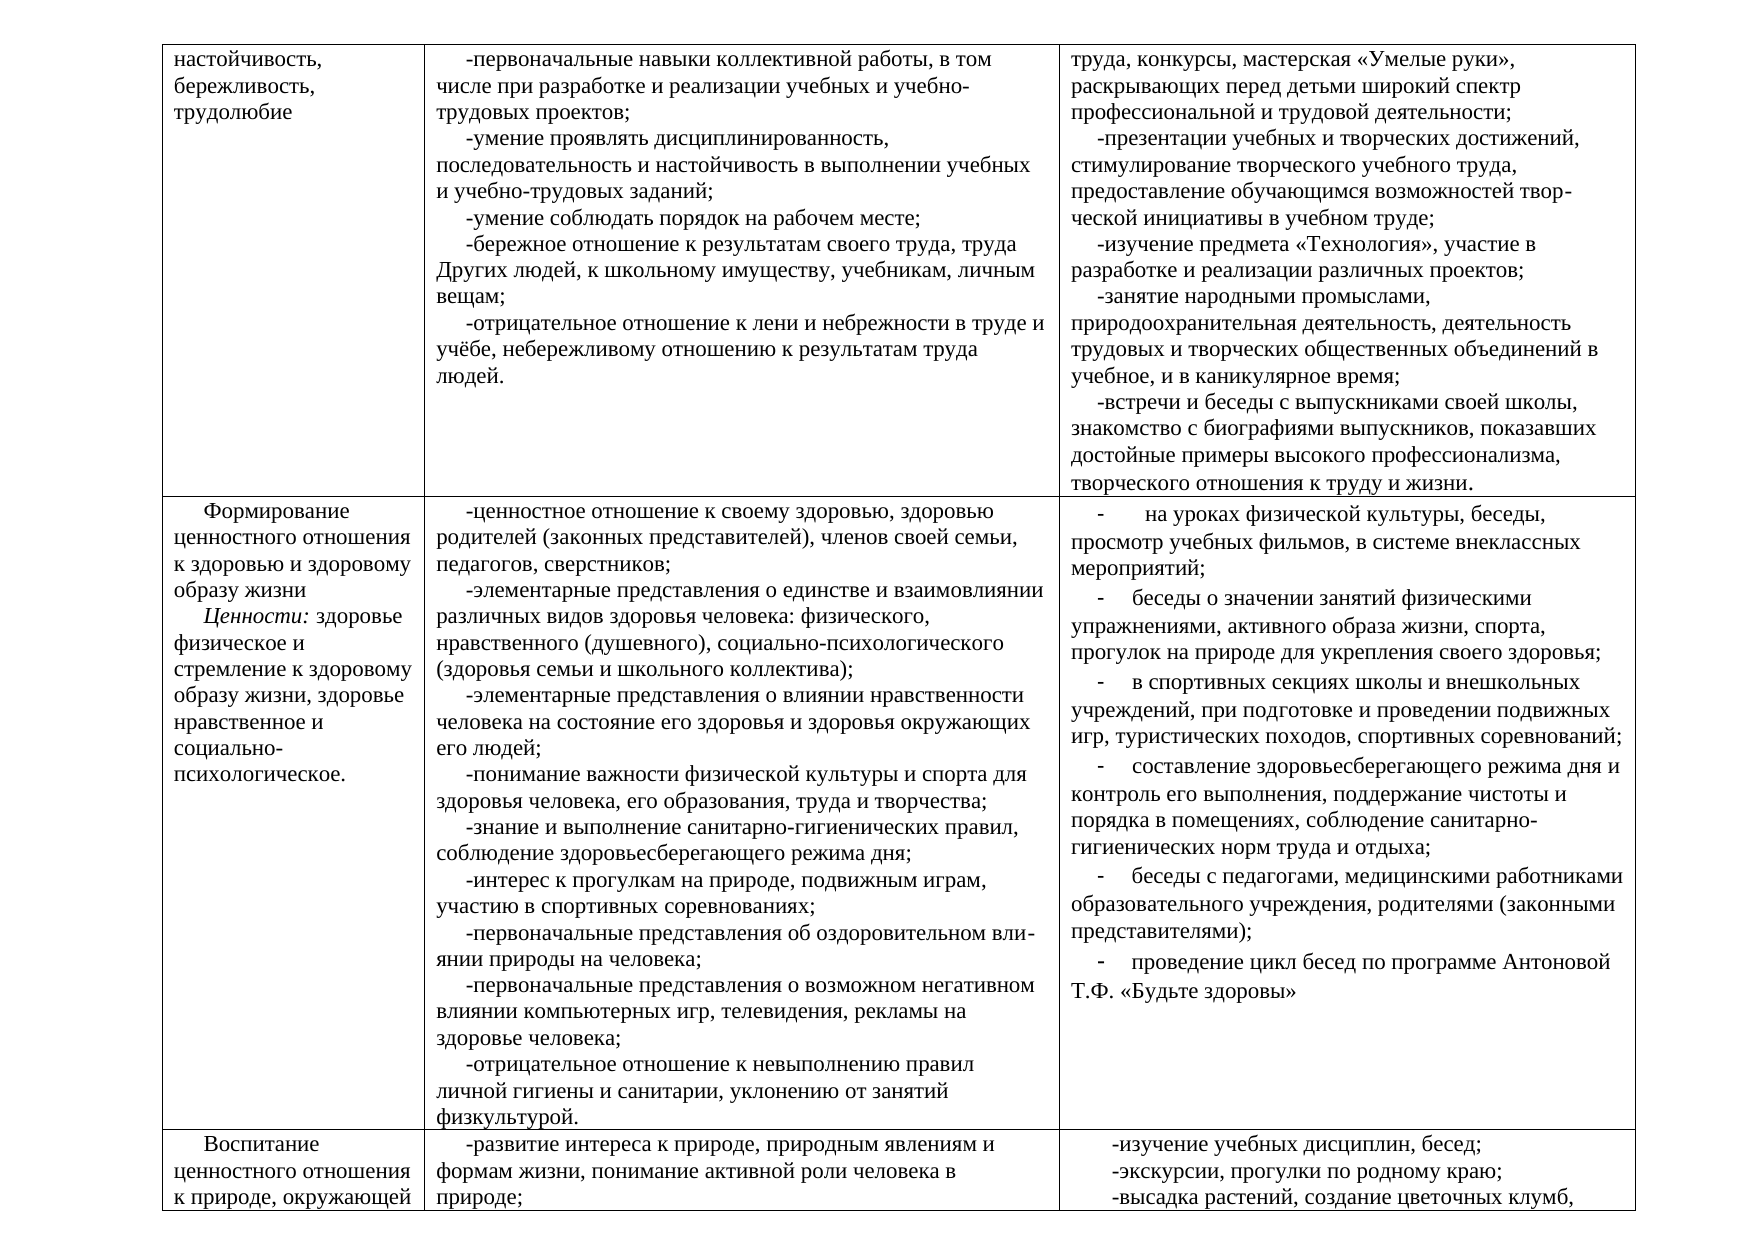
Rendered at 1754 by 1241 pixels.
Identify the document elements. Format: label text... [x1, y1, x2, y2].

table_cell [1060, 45, 1635, 496]
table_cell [163, 1130, 424, 1209]
table_cell Формирование ценностного отношения к здоровью и здоровому образу жизни Ценности: здоровье физическое и стремление к здоровому образу жизни, здоровье нравственное и социально-психологическое. [163, 497, 424, 1129]
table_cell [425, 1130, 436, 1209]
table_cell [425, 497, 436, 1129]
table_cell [1060, 1130, 1635, 1209]
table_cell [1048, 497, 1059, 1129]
table_cell на уроках физической культуры, беседы, просмотр учебных фильмов, в системе внеклассных мероприятий; беседы о значении занятий физическими упражнениями, активного образа жизни, спорта, прогулок на природе для укрепления своего здоровья; в спортивных секциях школы и внешкольных учреждений, при подготовке и проведении подвижных игр, туристических походов, спортивных соревнований; составление здоровьесберегающего режима дня и контроль его выполнения, поддержание чистоты и порядка в помещениях, соблюдение санитарно-гигиенических норм труда и отдыха; беседы с педагогами, медицинскими работниками образовательного учреждения, родителями (законными представителями); проведение цикл бесед по программе Антоновой Т.Ф. «Будьте здоровы» [1060, 497, 1635, 1129]
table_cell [163, 45, 424, 496]
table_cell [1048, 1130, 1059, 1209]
